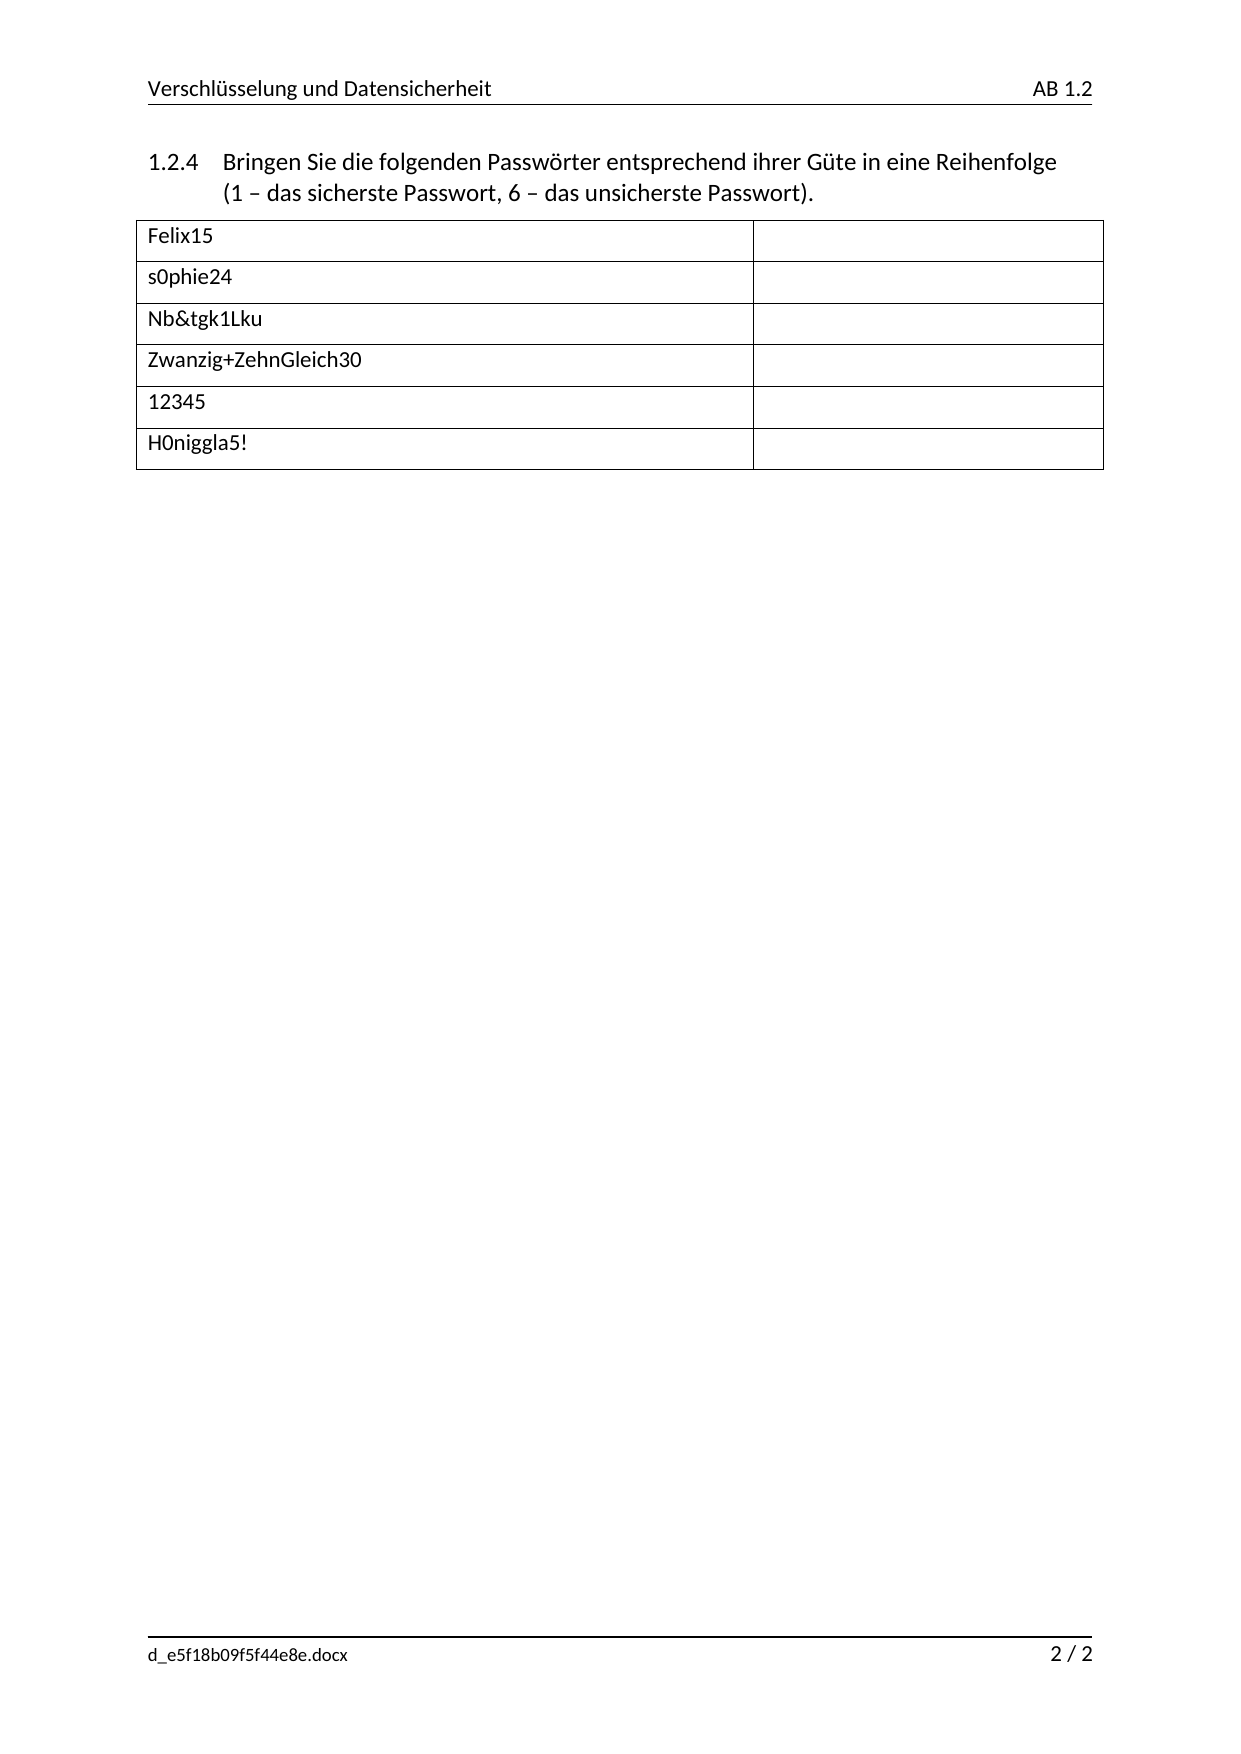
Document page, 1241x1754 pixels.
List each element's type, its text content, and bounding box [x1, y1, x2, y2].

table_cell s0phie24 [137, 262, 753, 303]
table_cell [754, 304, 1103, 344]
table_cell [754, 345, 1103, 386]
table_cell Nb&tgk1Lku [137, 304, 753, 344]
table_cell Zwanzig+ZehnGleich30 [137, 345, 753, 386]
table_header Felix15 [137, 221, 753, 261]
table_cell 12345 [137, 387, 753, 427]
table_cell [754, 262, 1103, 303]
table_header [754, 221, 1103, 261]
subtitle Bringen Sie die folgenden Passwörter entsprechend ihrer Güte in eine Reihenfolge (1 – das sicherste Passwort, 6 – das unsicherste Passwort). [148, 146, 1092, 207]
table_cell [754, 387, 1103, 427]
table_cell H0niggla5! [137, 429, 753, 469]
table_cell [754, 429, 1103, 469]
